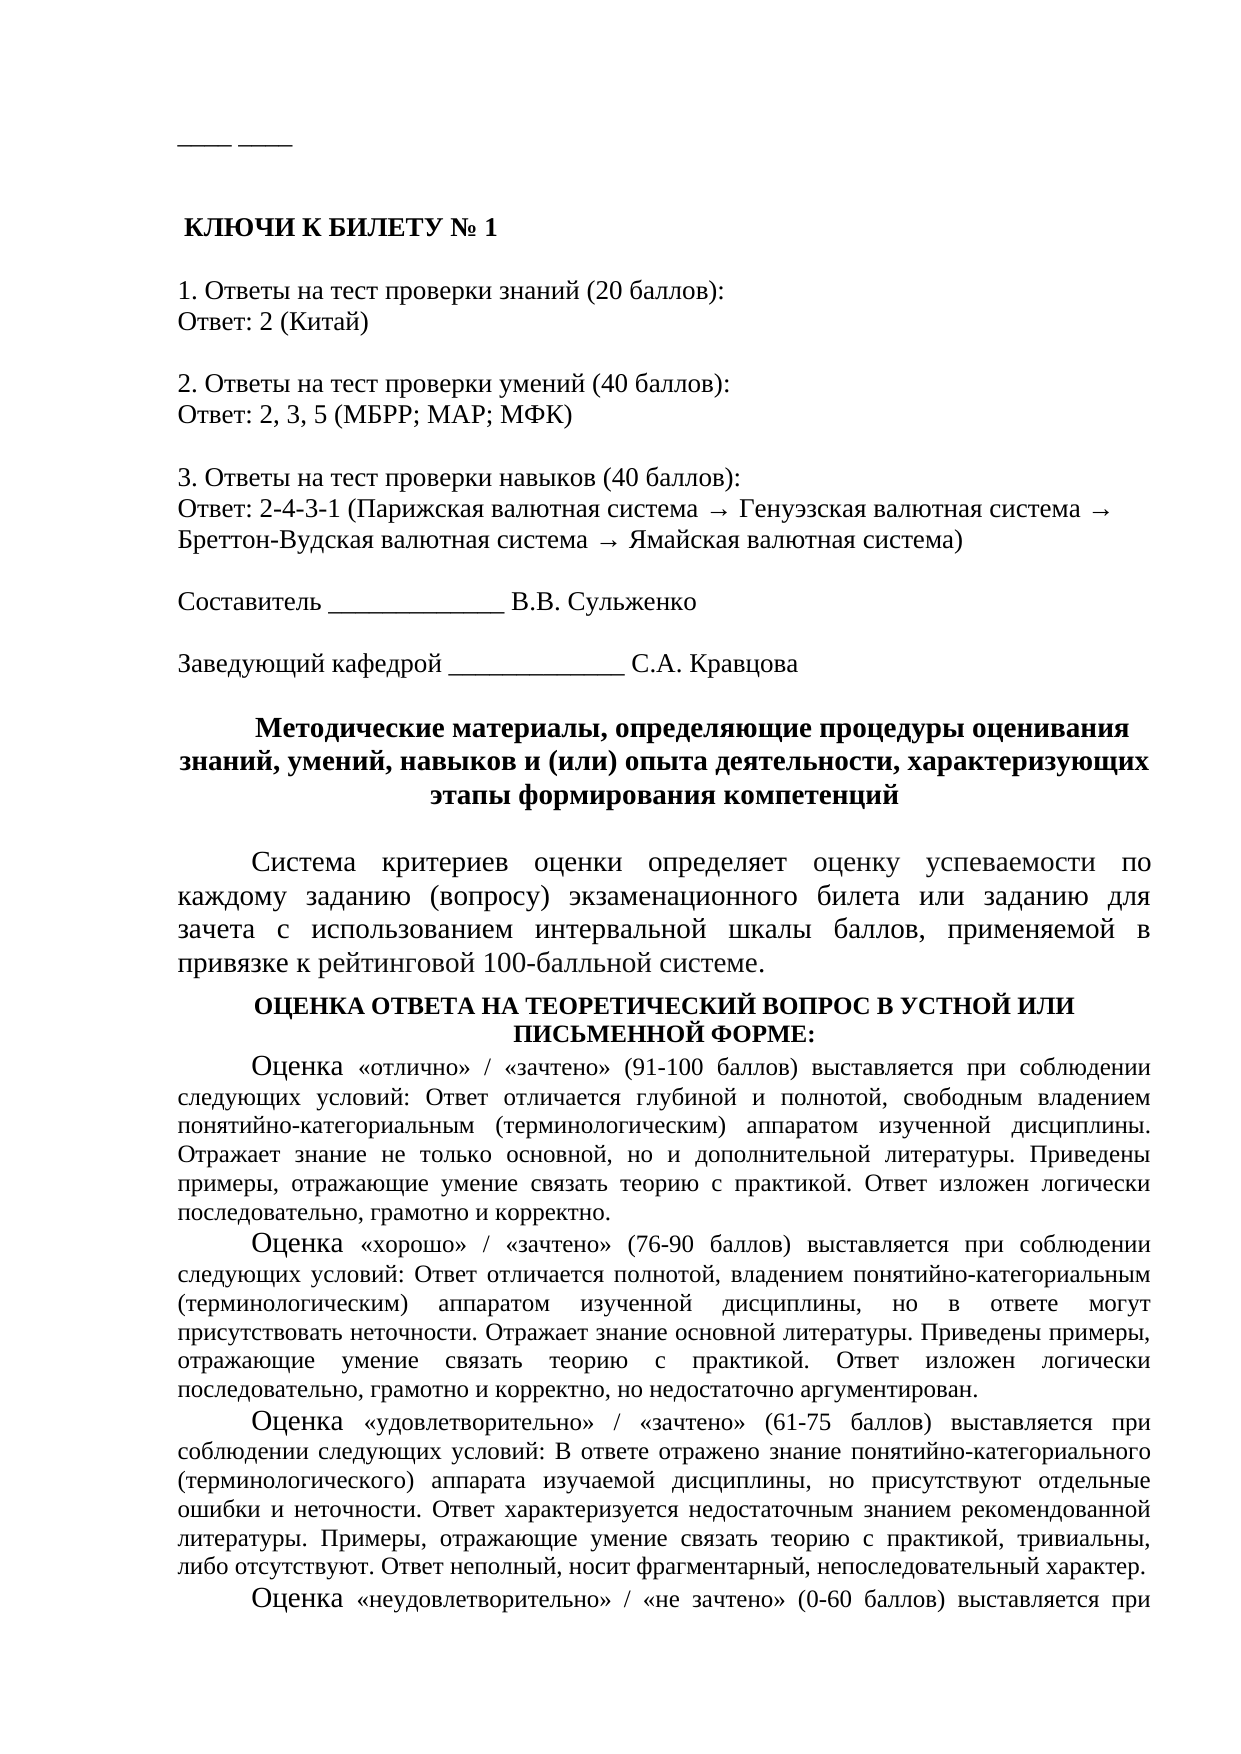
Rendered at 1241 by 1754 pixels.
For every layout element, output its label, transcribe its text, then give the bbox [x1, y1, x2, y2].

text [177, 118, 1152, 149]
text 1. Ответы на тест проверки знаний (20 баллов): [177, 274, 1152, 305]
text Ответ: 2, 3, 5 (МБРР; МАР; МФК) [177, 398, 1152, 429]
text КЛЮЧИ К БИЛЕТУ № 1 [177, 212, 1152, 243]
text 3. Ответы на тест проверки навыков (40 баллов): [177, 461, 1152, 492]
text Составитель _____________ В.В. Сульженко [177, 585, 1152, 616]
text ОЦЕНКА ОТВЕТА НА ТЕОРЕТИЧЕСКИЙ ВОПРОС В УСТНОЙ ИЛИ ПИСЬМЕННОЙ ФОРМЕ: [177, 991, 1152, 1048]
text Система критериев оценки определяет оценку успеваемости по каждому заданию (вопросу) экзаменационного билета или заданию для зачета с использованием интервальной шкалы баллов, применяемой в привязке к рейтинговой 100-балльной системе. [177, 844, 1152, 978]
text Методические материалы, определяющие процедуры оценивания знаний, умений, навыков и (или) опыта деятельности, характеризующих этапы формирования компетенций [177, 710, 1152, 811]
text Оценка «отлично» / «зачтено» (91-100 баллов) выставляется при соблюдении следующих условий: Ответ отличается глубиной и полнотой, свободным владением понятийно-категориальным (терминологическим) аппаратом изученной дисциплины. Отражает знание не только основной, но и дополнительной литературы. Приведены примеры, отражающие умение связать теорию с практикой. Ответ изложен логически последовательно, грамотно и корректно. [177, 1048, 1152, 1226]
text Ответ: 2-4-3-1 (Парижская валютная система → Генуэзская валютная система → Бреттон-Вудская валютная система → Ямайская валютная система) [177, 492, 1152, 554]
text 2. Ответы на тест проверки умений (40 баллов): [177, 367, 1152, 398]
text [177, 1580, 1152, 1614]
text Заведующий кафедрой _____________ С.А. Кравцова [177, 648, 1152, 679]
text Оценка «удовлетворительно» / «зачтено» (61-75 баллов) выставляется при соблюдении следующих условий: В ответе отражено знание понятийно-категориального (терминологического) аппарата изучаемой дисциплины, но присутствуют отдельные ошибки и неточности. Ответ характеризуется недостаточным знанием рекомендованной литературы. Примеры, отражающие умение связать теорию с практикой, тривиальны, либо отсутствуют. Ответ неполный, носит фрагментарный, непоследовательный характер. [177, 1403, 1152, 1580]
text Ответ: 2 (Китай) [177, 305, 1152, 336]
text Оценка «хорошо» / «зачтено» (76-90 баллов) выставляется при соблюдении следующих условий: Ответ отличается полнотой, владением понятийно-категориальным (терминологическим) аппаратом изученной дисциплины, но в ответе могут присутствовать неточности. Отражает знание основной литературы. Приведены примеры, отражающие умение связать теорию с практикой. Ответ изложен логически последовательно, грамотно и корректно, но недостаточно аргументирован. [177, 1226, 1152, 1403]
